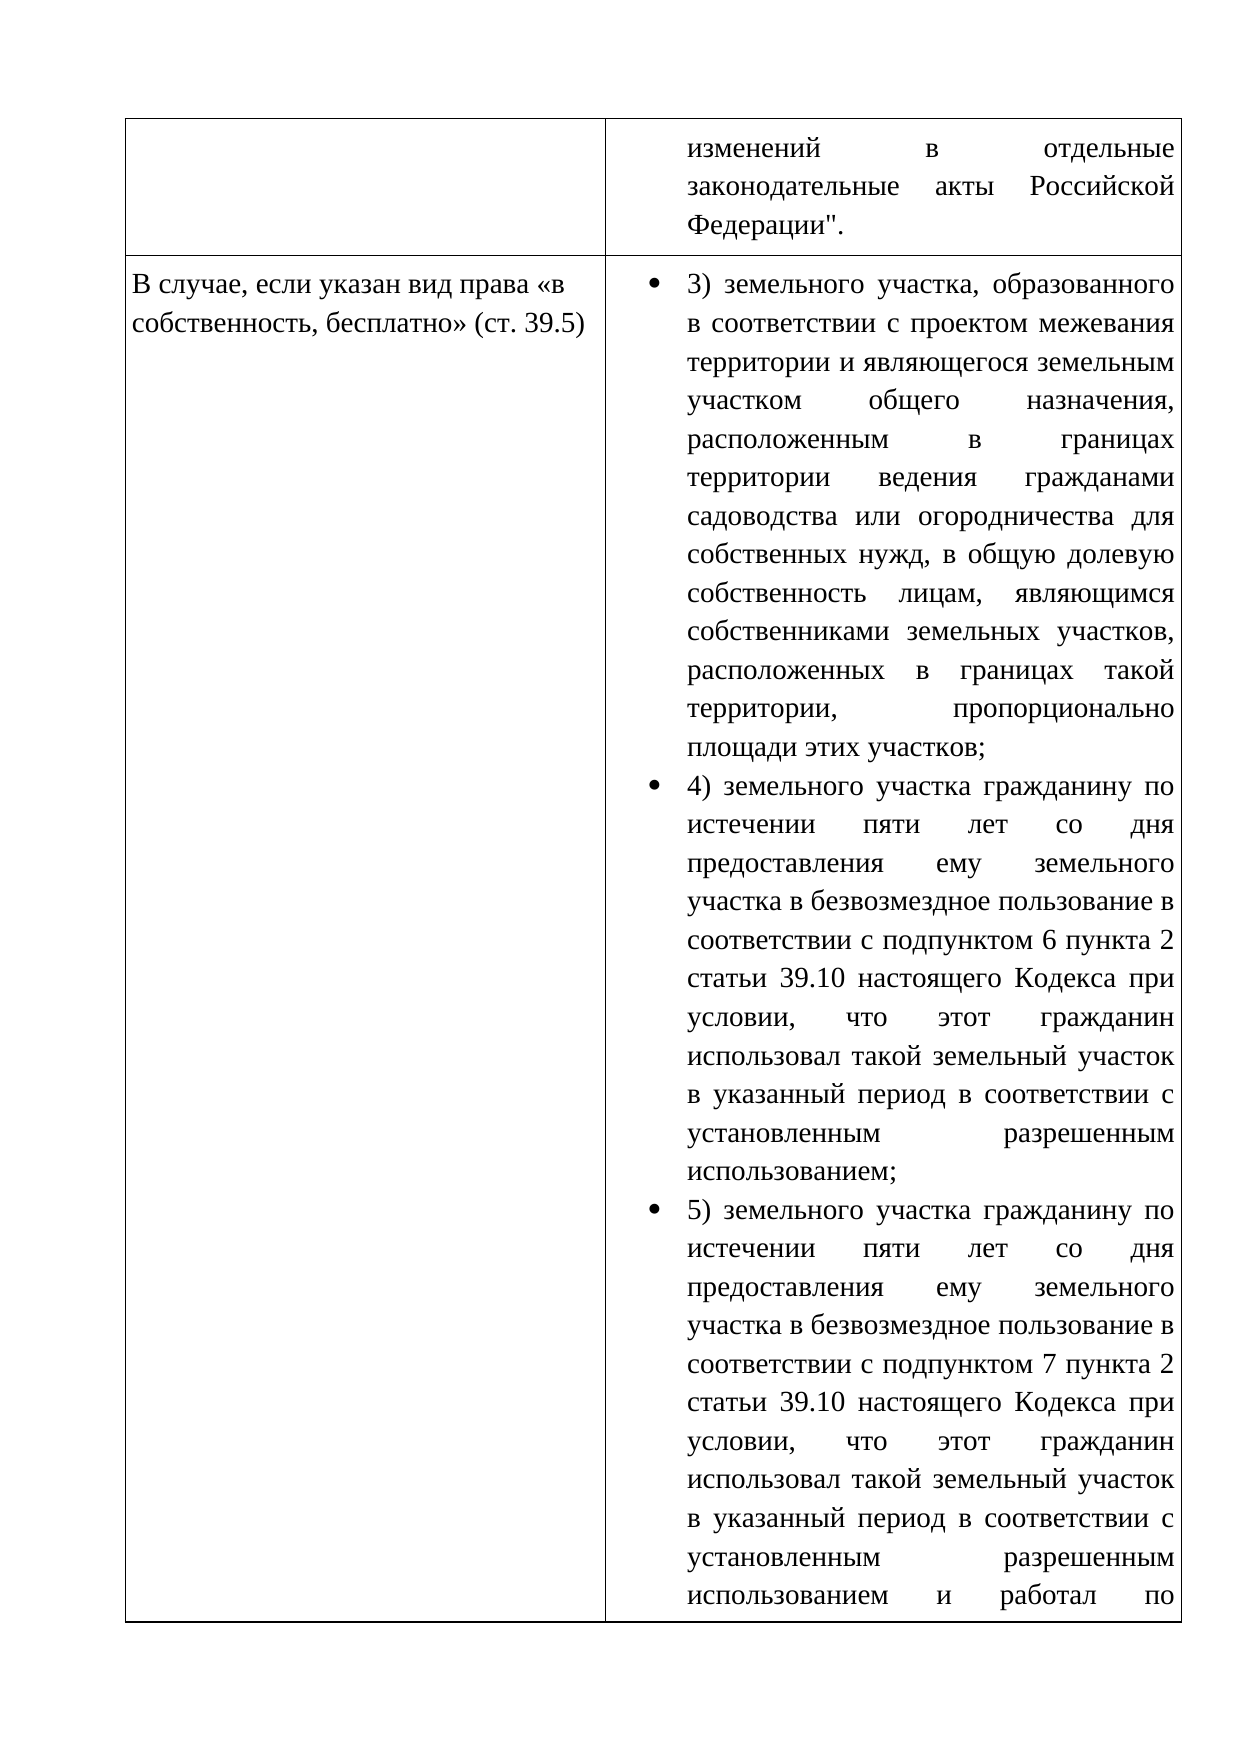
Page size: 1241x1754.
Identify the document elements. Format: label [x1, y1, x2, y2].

table_cell [606, 256, 1181, 1621]
table_cell [126, 119, 605, 255]
table_cell [126, 256, 605, 1621]
table_cell [606, 119, 1181, 255]
